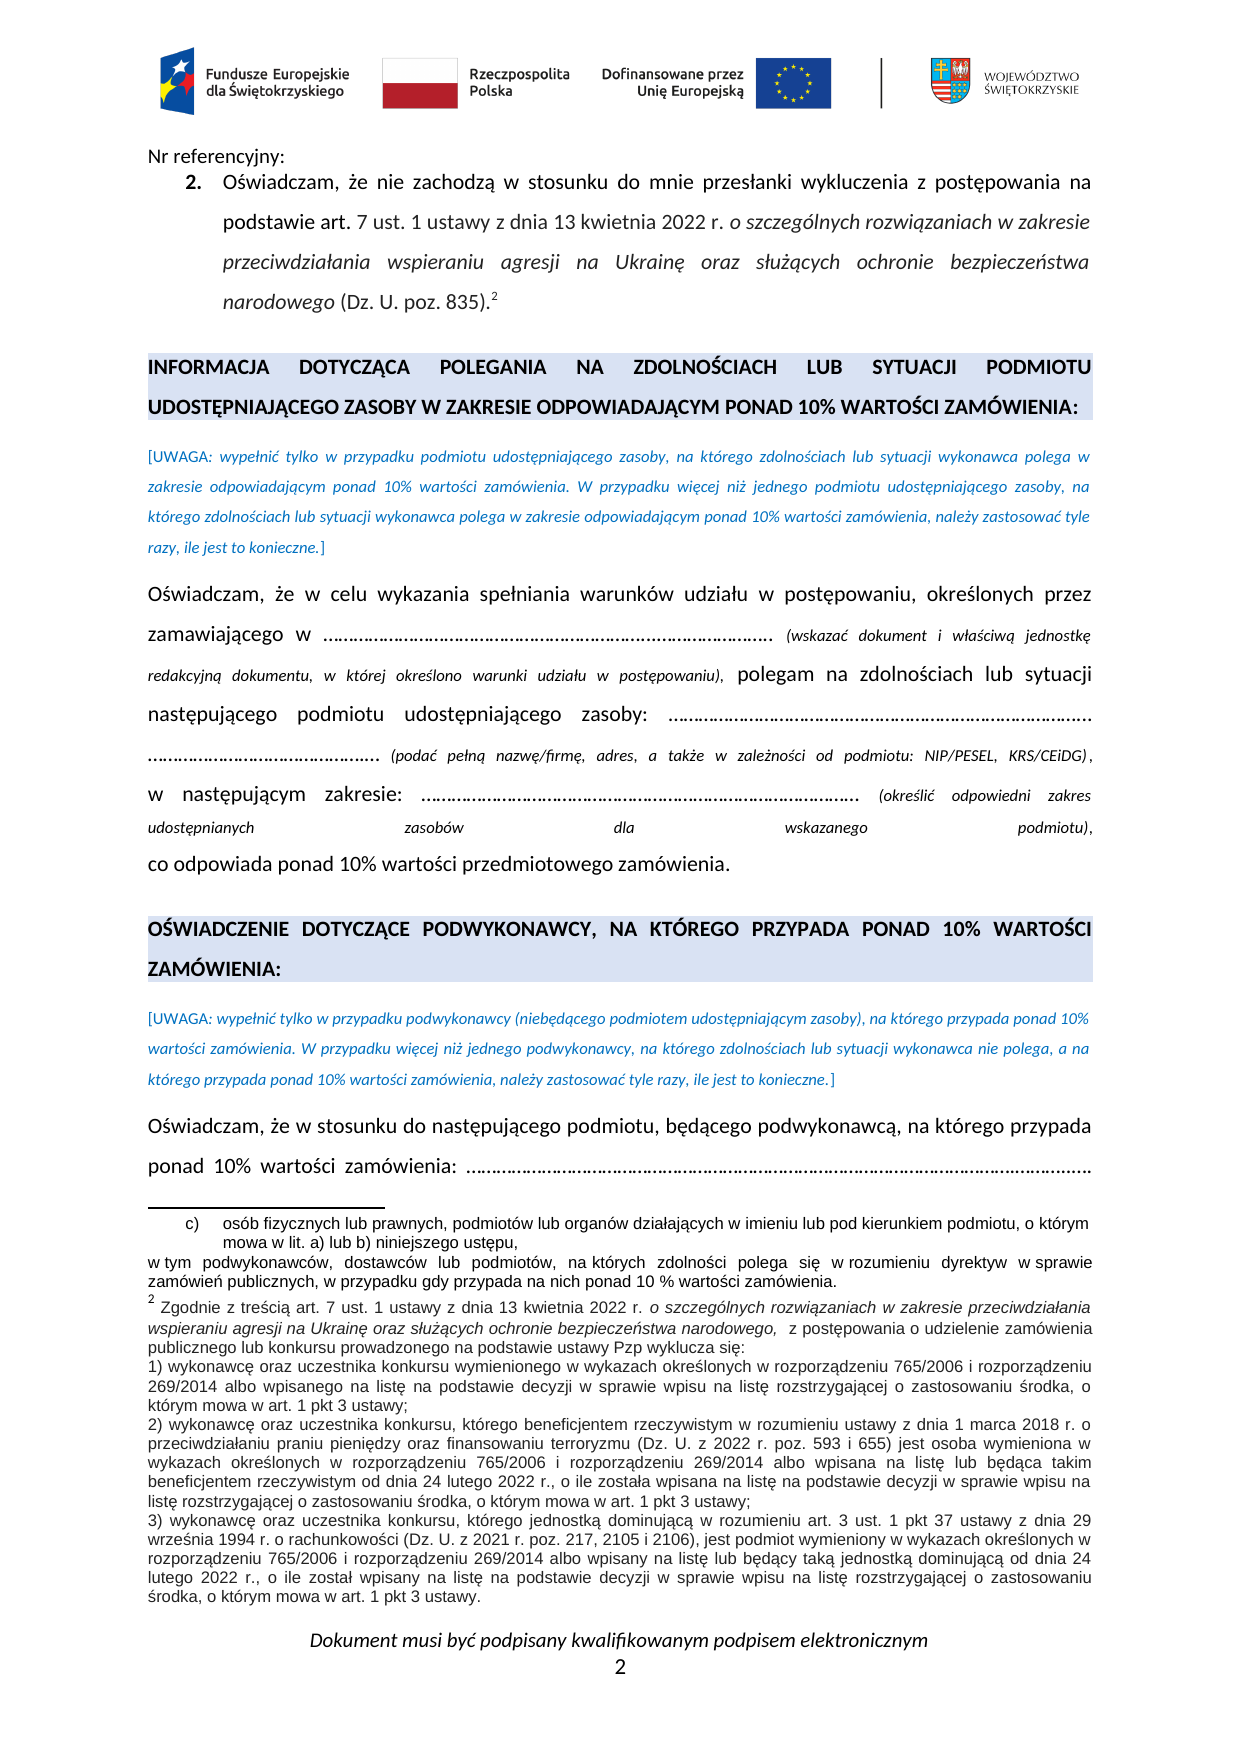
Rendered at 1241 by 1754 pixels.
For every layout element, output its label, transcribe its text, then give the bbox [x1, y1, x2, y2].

text Oświadczam, że w stosunku do następującego podmiotu, będącego podwykonawcą, na którego przypada ponad 10% wartości zamówienia: ……………………………………………………………………………………………….………..….…… (podać pełną nazwę/firmę, adres, a także w zależności od podmiotu: NIP/PESEL, KRS/CEiDG), nie zachodzą podstawy wykluczenia z postępowania o udzielenie zamówienia przewidziane w art. 5k rozporządzenia 833/2014 w brzmieniu nadanym rozporządzeniem 2022/576. [148, 1112, 1093, 1178]
text INFORMACJA DOTYCZĄCA POLEGANIA NA ZDOLNOŚCIACH LUB SYTUACJI PODMIOTU UDOSTĘPNIAJĄCEGO ZASOBY W ZAKRESIE ODPOWIADAJĄCYM PONAD 10% WARTOŚCI ZAMÓWIENIA: [148, 353, 1093, 420]
picture [147, 44, 1092, 118]
text [UWAGA: wypełnić tylko w przypadku podmiotu udostępniającego zasoby, na którego zdolnościach lub sytuacji wykonawca polega w zakresie odpowiadającym ponad 10% wartości zamówienia. W przypadku więcej niż jednego podmiotu udostępniającego zasoby, na którego zdolnościach lub sytuacji wykonawca polega w zakresie odpowiadającym ponad 10% wartości zamówienia, należy zastosować tyle razy, ile jest to konieczne.] [148, 446, 1093, 557]
text OŚWIADCZENIE DOTYCZĄCE PODWYKONAWCY, NA KTÓREGO PRZYPADA PONAD 10% WARTOŚCI ZAMÓWIENIA: [148, 916, 1093, 982]
text [UWAGA: wypełnić tylko w przypadku podwykonawcy (niebędącego podmiotem udostępniającym zasoby), na którego przypada ponad 10% wartości zamówienia. W przypadku więcej niż jednego podwykonawcy, na którego zdolnościach lub sytuacji wykonawca nie polega, a na którego przypada ponad 10% wartości zamówienia, należy zastosować tyle razy, ile jest to konieczne.] [148, 1008, 1093, 1089]
text Oświadczam, że w celu wykazania spełniania warunków udziału w postępowaniu, określonych przez zamawiającego w ………………………………………………………...………………….. (wskazać dokument i właściwą jednostkę redakcyjną dokumentu, w której określono warunki udziału w postępowaniu), polegam na zdolnościach lub sytuacji następującego podmiotu udostępniającego zasoby: ………………………………………………………………………...…………………………………….… (podać pełną nazwę/firmę, adres, a także w zależności od podmiotu: NIP/PESEL, KRS/CEiDG), w następującym zakresie: …………………………………………………………………………… (określić odpowiedni zakres udostępnianych zasobów dla wskazanego podmiotu), co odpowiada ponad 10% wartości przedmiotowego zamówienia. [148, 580, 1093, 877]
list Oświadczam, że nie zachodzą w stosunku do mnie przesłanki wykluczenia z postępowania na podstawie art. 7 ust. 1 ustawy z dnia 13 kwietnia 2022 r. o szczególnych rozwiązaniach w zakresie przeciwdziałania wspieraniu agresji na Ukrainę oraz służących ochronie bezpieczeństwa narodowego (Dz. U. poz. 835). [185, 168, 1093, 315]
